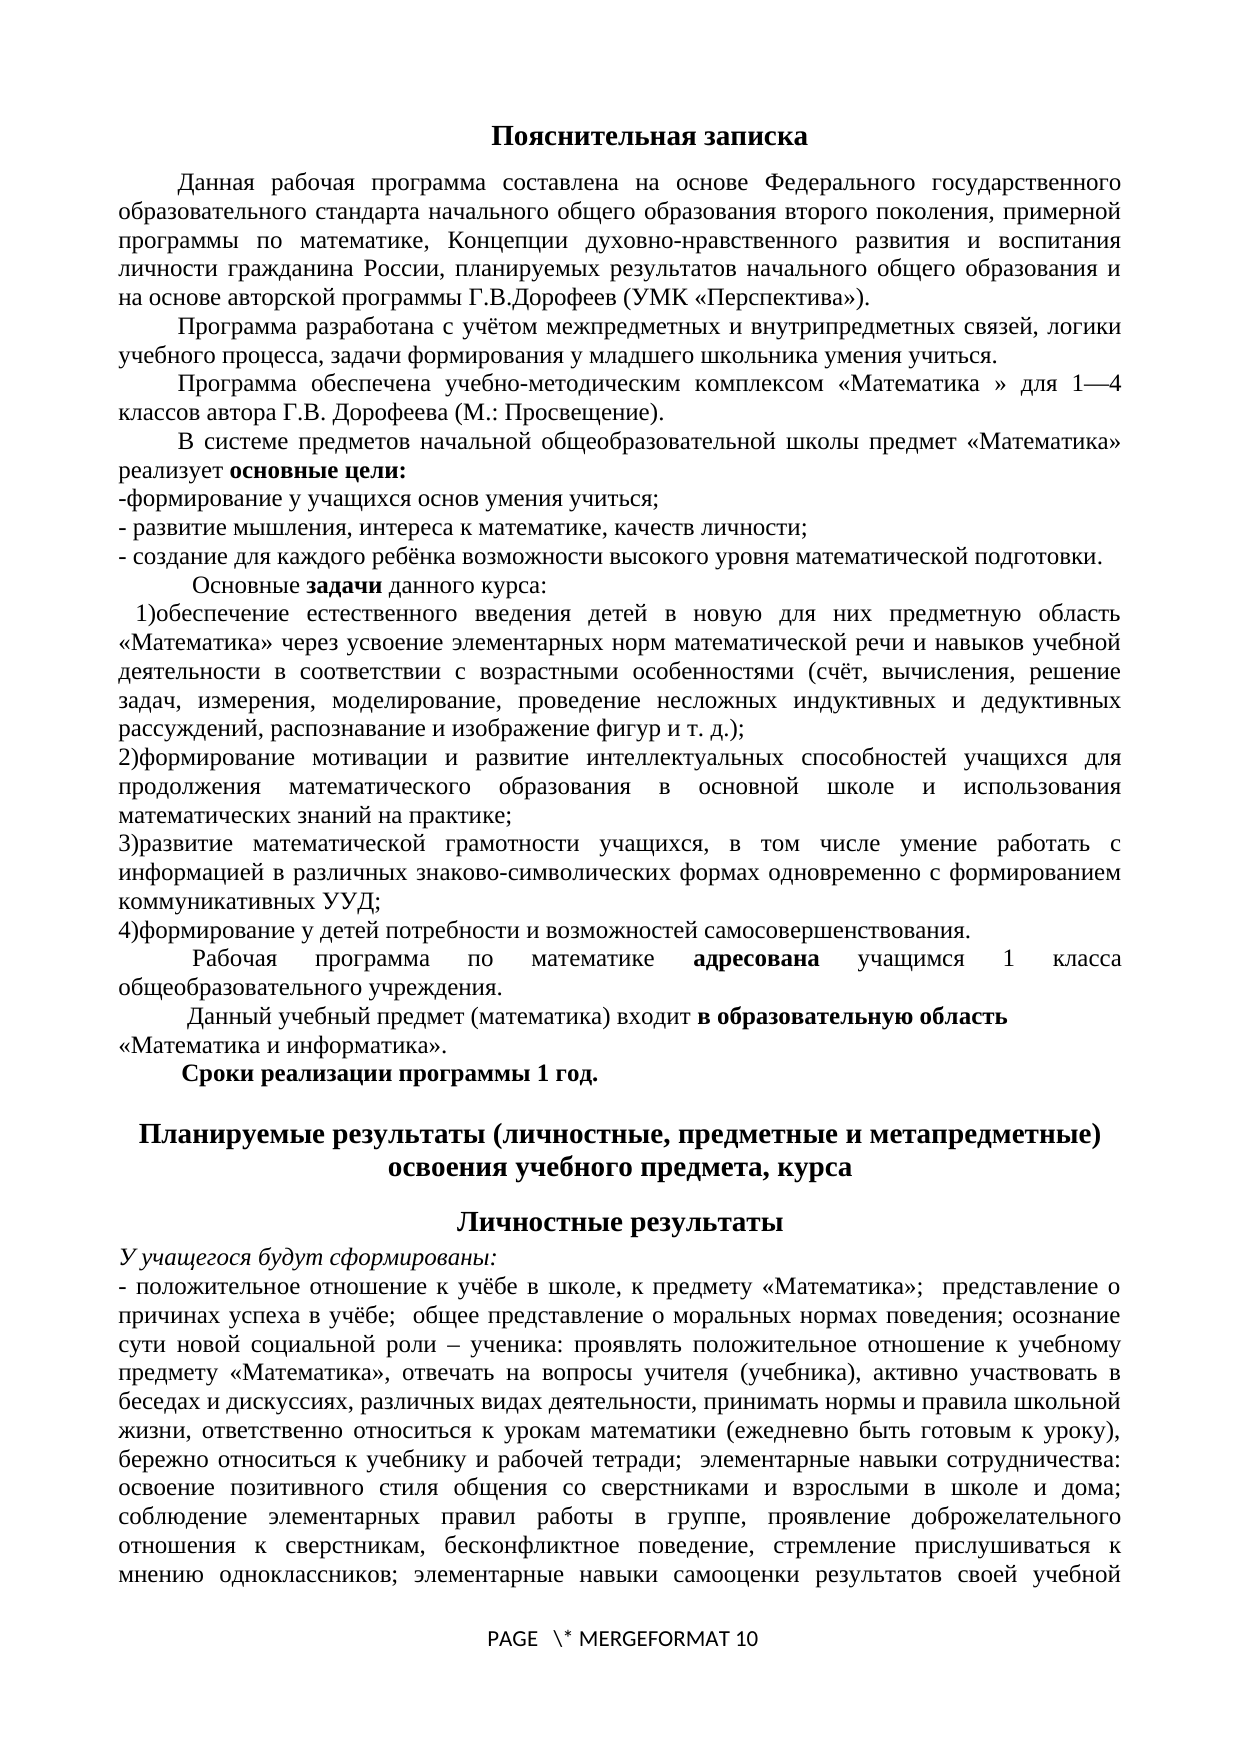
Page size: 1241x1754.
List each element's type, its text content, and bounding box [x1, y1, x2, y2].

text Сроки реализации программы 1 год. [118, 1058, 1122, 1087]
text Программа разработана с учётом межпредметных и внутрипредметных связей, логики учебного процесса, задачи формирования у младшего школьника умения учиться. [118, 311, 1122, 368]
text Данный учебный предмет (математика) входит в образовательную область «Математика и информатика». [118, 1001, 1122, 1058]
text Планируемые результаты (личностные, предметные и метапредметные) освоения учебного предмета, курса [118, 1116, 1122, 1183]
text 2)формирование мотивации и развитие интеллектуальных способностей учащихся для продолжения математического образования в основной школе и использования математических знаний на практике; [118, 742, 1122, 828]
text - развитие мышления, интереса к математике, качеств личности; [118, 512, 1122, 541]
text Рабочая программа по математике адресована учащимся 1 класса общеобразовательного учреждения. [118, 943, 1122, 1001]
text В системе предметов начальной общеобразовательной школы предмет «Математика» реализует основные цели: [118, 426, 1122, 483]
text -формирование у учащихся основ умения учиться; [118, 483, 1122, 512]
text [118, 1271, 1122, 1587]
text Программа обеспечена учебно-методическим комплексом «Математика » для 1—4 классов автора Г.В. Дорофеева (М.: Просвещение). [118, 368, 1122, 426]
text 3)развитие математической грамотности учащихся, в том числе умение работать с информацией в различных знаково-символических формах одновременно с формированием коммуникативных УУД; [118, 828, 1122, 915]
text 1)обеспечение естественного введения детей в новую для них предметную область «Математика» через усвоение элементарных норм математической речи и навыков учебной деятельности в соответствии с возрастными особенностями (счёт, вычисления, решение задач, измерения, моделирование, проведение несложных индуктивных и дедуктивных рассуждений, распознавание и изображение фигур и т. д.); [118, 598, 1122, 742]
subtitle Личностные результаты [118, 1204, 1122, 1237]
text - создание для каждого ребёнка возможности высокого уровня математической подготовки. [118, 541, 1122, 570]
text Основные задачи данного курса: [118, 570, 1122, 598]
text У учащегося будут сформированы: [118, 1242, 1122, 1271]
text 4)формирование у детей потребности и возможностей самосовершенствования. [118, 915, 1122, 943]
text Данная рабочая программа составлена на основе Федерального государственного образовательного стандарта начального общего образования второго поколения, примерной программы по математике, Концепции духовно-нравственного развития и воспитания личности гражданина России, планируемых результатов начального общего образования и на основе авторской программы Г.В.Дорофеев (УМК «Перспектива»). [118, 167, 1122, 311]
text Пояснительная записка [177, 118, 1122, 152]
